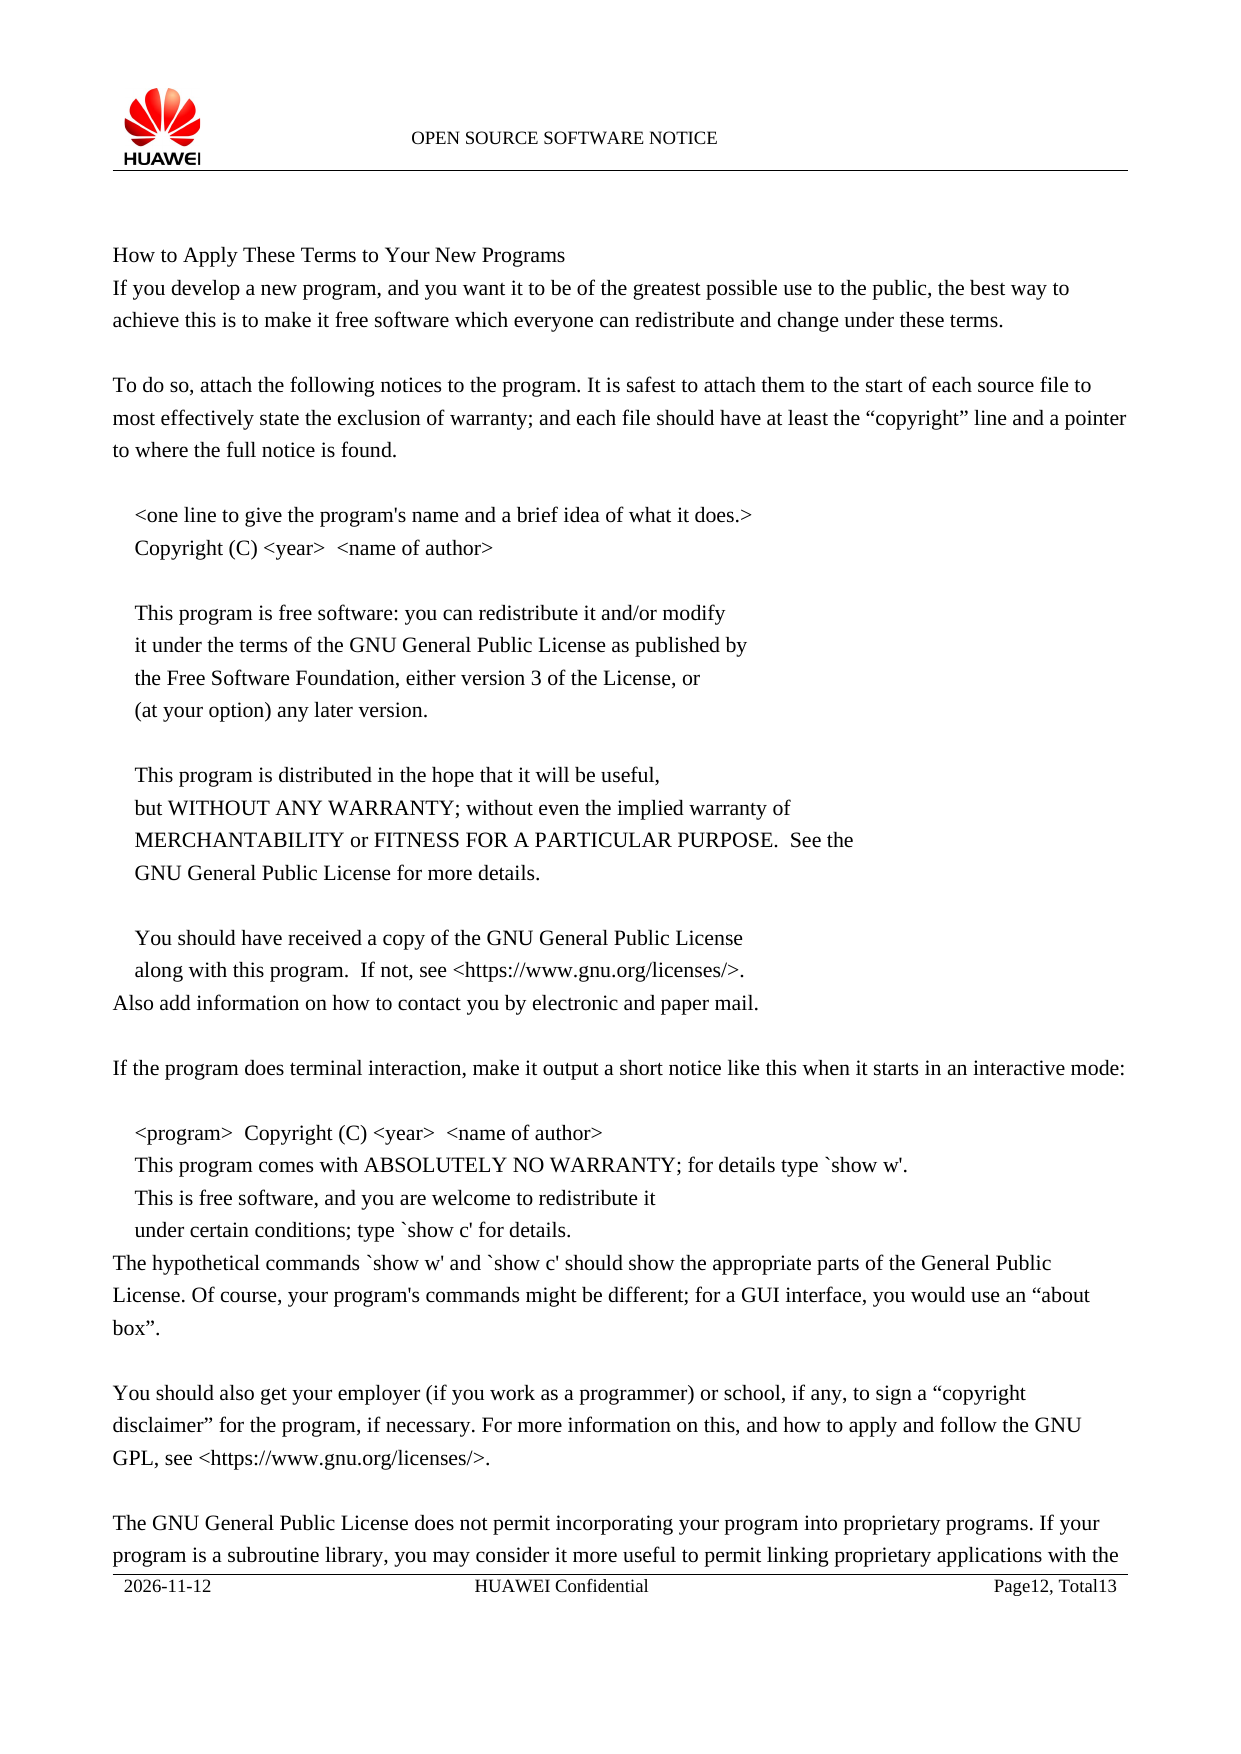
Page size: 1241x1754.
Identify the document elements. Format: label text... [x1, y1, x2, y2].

picture [124, 88, 201, 165]
